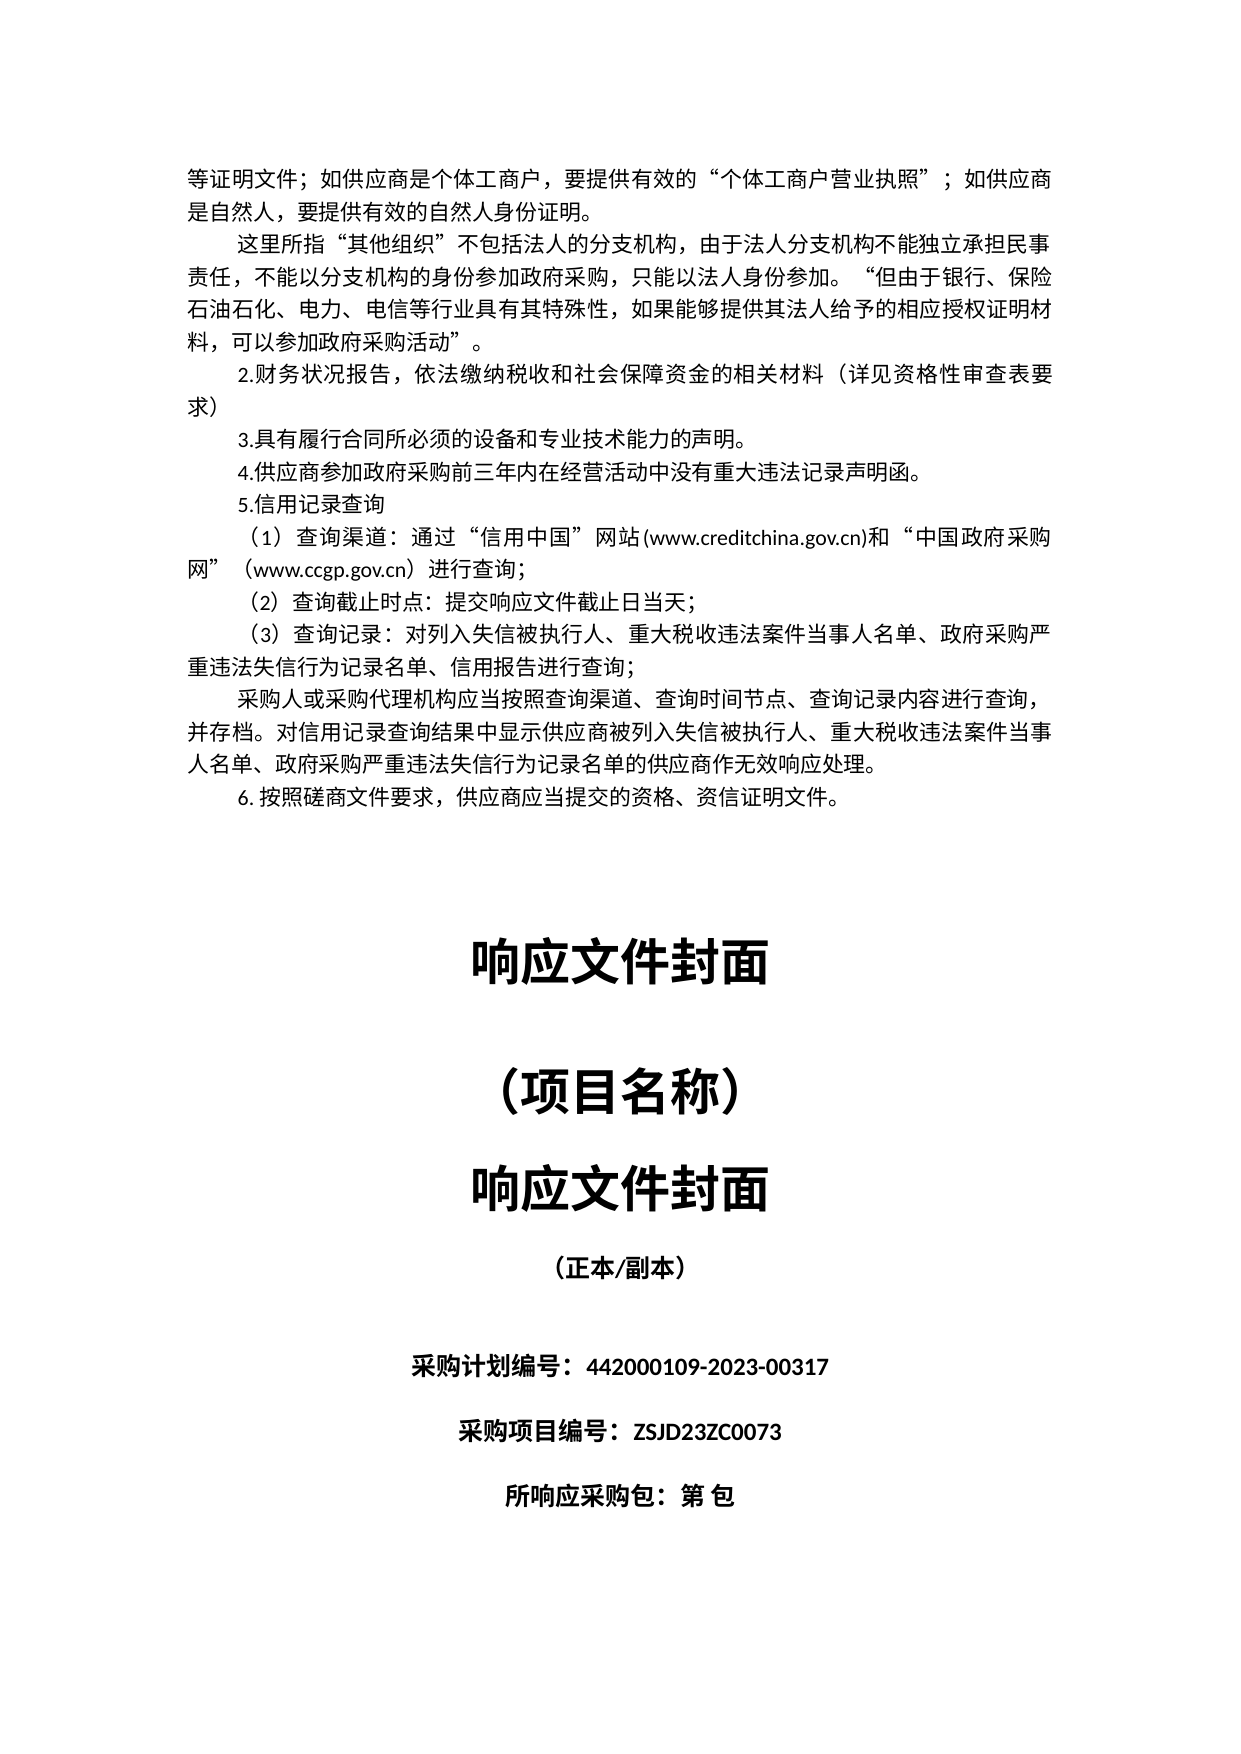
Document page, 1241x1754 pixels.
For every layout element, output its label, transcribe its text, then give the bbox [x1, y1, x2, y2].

text （项目名称） [187, 1039, 1053, 1137]
text 2.财务状况报告，依法缴纳税收和社会保障资金的相关材料（详见资格性审查表要求） [187, 357, 1053, 422]
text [187, 162, 1053, 227]
text 采购计划编号：442000109-2023-00317 [187, 1332, 1053, 1397]
text 5.信用记录查询 [187, 487, 1053, 519]
text 6. 按照磋商文件要求，供应商应当提交的资格、资信证明文件。 [187, 779, 1053, 812]
text （2）查询截止时点：提交响应文件截止日当天； [187, 584, 1053, 617]
text 3.具有履行合同所必须的设备和专业技术能力的声明。 [187, 422, 1053, 454]
text 采购人或采购代理机构应当按照查询渠道、查询时间节点、查询记录内容进行查询，并存档。对信用记录查询结果中显示供应商被列入失信被执行人、重大税收违法案件当事人名单、政府采购严重违法失信行为记录名单的供应商作无效响应处理。 [187, 682, 1053, 779]
text 4.供应商参加政府采购前三年内在经营活动中没有重大违法记录声明函。 [187, 454, 1053, 487]
text 这里所指“其他组织”不包括法人的分支机构，由于法人分支机构不能独立承担民事责任，不能以分支机构的身份参加政府采购，只能以法人身份参加。“但由于银行、保险、石油石化、电力、电信等行业具有其特殊性，如果能够提供其法人给予的相应授权证明材料，可以参加政府采购活动”。 [187, 227, 1053, 357]
text （正本/副本） [187, 1234, 1053, 1299]
text 所响应采购包：第 包 [187, 1462, 1053, 1527]
text （3）查询记录：对列入失信被执行人、重大税收违法案件当事人名单、政府采购严重违法失信行为记录名单、信用报告进行查询； [187, 617, 1053, 682]
text 响应文件封面 [187, 909, 1053, 1007]
text 响应文件封面 [187, 1137, 1053, 1234]
text 采购项目编号：ZSJD23ZC0073 [187, 1397, 1053, 1462]
text （1）查询渠道：通过“信用中国”网站(www.creditchina.gov.cn)和“中国政府采购网”（www.ccgp.gov.cn）进行查询； [187, 519, 1053, 584]
